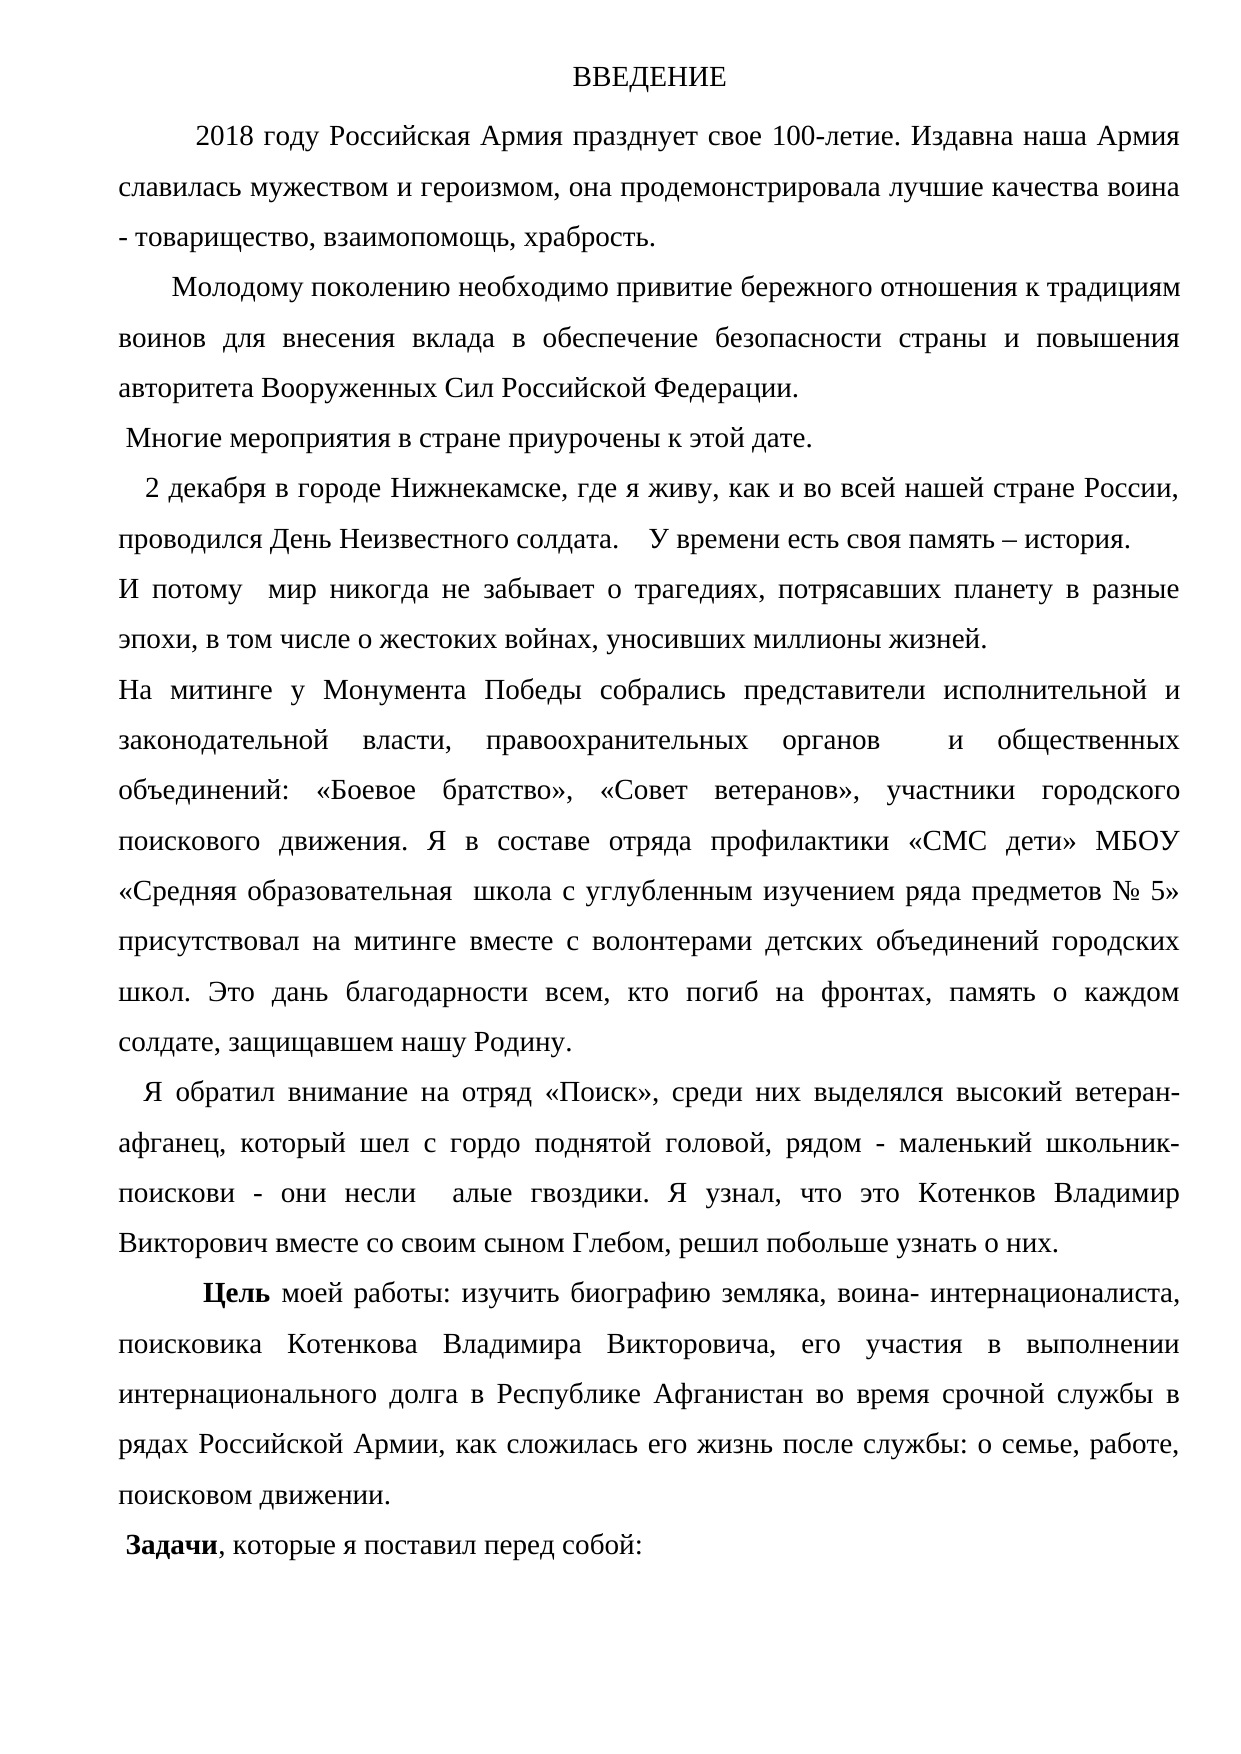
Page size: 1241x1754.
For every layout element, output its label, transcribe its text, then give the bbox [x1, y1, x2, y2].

text 2 декабря в городе Нижнекамске, где я живу, как и во всей нашей стране России, проводился День Неизвестного солдата. У времени есть своя память – история. [118, 471, 1181, 554]
text Многие мероприятия в стране приурочены к этой дате. [118, 420, 1181, 454]
text Задачи, которые я поставил перед собой: [118, 1527, 1181, 1561]
text ВВЕДЕНИЕ [118, 59, 1181, 93]
text И потому мир никогда не забывает о трагедиях, потрясавших планету в разные эпохи, в том числе о жестоких войнах, уносивших миллионы жизней. [118, 571, 1181, 655]
text На митинге у Монумента Победы собрались представители исполнительной и законодательной власти, правоохранительных органов и общественных объединений: «Боевое братство», «Совет ветеранов», участники городского поискового движения. Я в составе отряда профилактики «СМС дети» МБОУ «Средняя образовательная школа с углубленным изучением ряда предметов № 5» присутствовал на митинге вместе с волонтерами детских объединений городских школ. Это дань благодарности всем, кто погиб на фронтах, память о каждом солдате, защищавшем нашу Родину. [118, 672, 1181, 1058]
text 2018 году Российская Армия празднует свое 100-летие. Издавна наша Армия славилась мужеством и героизмом, она продемонстрировала лучшие качества воина - товарищество, взаимопомощь, храбрость. [118, 118, 1181, 253]
text Цель моей работы: изучить биографию земляка, воина- интернационалиста, поисковика Котенкова Владимира Викторовича, его участия в выполнении интернационального долга в Республике Афганистан во время срочной службы в рядах Российской Армии, как сложилась его жизнь после службы: о семье, работе, поисковом движении. [118, 1276, 1181, 1510]
text Молодому поколению необходимо привитие бережного отношения к традициям воинов для внесения вклада в обеспечение безопасности страны и повышения авторитета Вооруженных Сил Российской Федерации. [118, 269, 1181, 403]
text Я обратил внимание на отряд «Поиск», среди них выделялся высокий ветеран-афганец, который шел с гордо поднятой головой, рядом - маленький школьник-поискови - они несли алые гвоздики. Я узнал, что это Котенков Владимир Викторович вместе со своим сыном Глебом, решил побольше узнать о них. [118, 1074, 1181, 1259]
